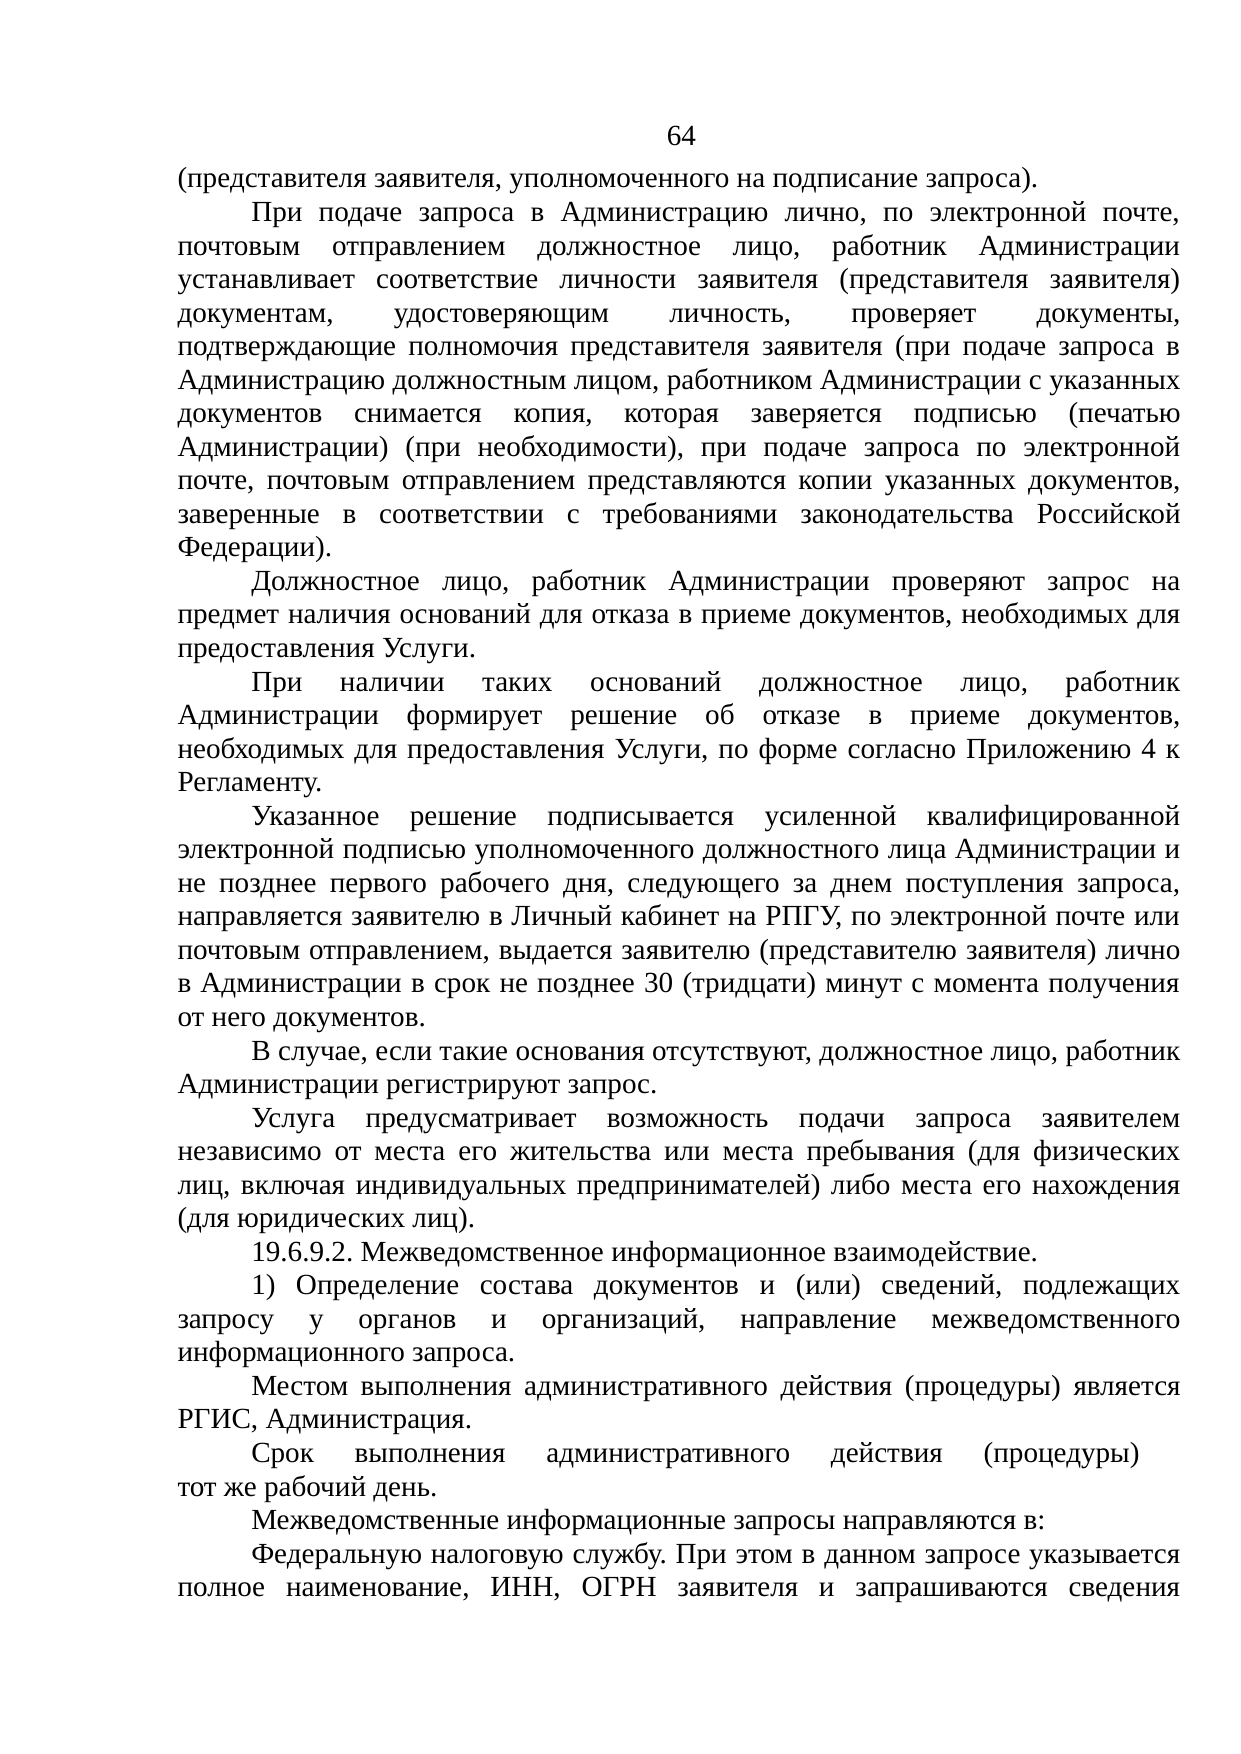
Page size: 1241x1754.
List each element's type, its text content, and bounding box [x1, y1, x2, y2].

text Межведомственные информационные запросы направляются в: [177, 1502, 1181, 1536]
text При подаче запроса в Администрацию лично, по электронной почте, почтовым отправлением должностное лицо, работник Администрации устанавливает соответствие личности заявителя (представителя заявителя) документам, удостоверяющим личность, проверяет документы, подтверждающие полномочия представителя заявителя (при подаче запроса в Администрацию должностным лицом, работником Администрации с указанных документов снимается копия, которая заверяется подписью (печатью Администрации) (при необходимости), при подаче запроса по электронной почте, почтовым отправлением представляются копии указанных документов, заверенные в соответствии с требованиями законодательства Российской Федерации). [177, 194, 1181, 563]
text 1) Определение состава документов и (или) сведений, подлежащих запросу у органов и организаций, направление межведомственного информационного запроса. [177, 1267, 1181, 1368]
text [177, 161, 1181, 194]
text Указанное решение подписывается усиленной квалифицированной электронной подписью уполномоченного должностного лица Администрации и не позднее первого рабочего дня, следующего за днем поступления запроса, направляется заявителю в Личный кабинет на РПГУ, по электронной почте или почтовым отправлением, выдается заявителю (представителю заявителя) лично в Администрации в срок не позднее 30 (тридцати) минут с момента получения от него документов. [177, 798, 1181, 1033]
text Должностное лицо, работник Администрации проверяют запрос на предмет наличия оснований для отказа в приеме документов, необходимых для предоставления Услуги. [177, 563, 1181, 664]
text В случае, если такие основания отсутствуют, должностное лицо, работник Администрации регистрируют запрос. [177, 1033, 1181, 1100]
text 19.6.9.2. Межведомственное информационное взаимодействие. [177, 1234, 1181, 1267]
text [177, 1536, 1181, 1603]
text При наличии таких оснований должностное лицо, работник Администрации формирует решение об отказе в приеме документов, необходимых для предоставления Услуги, по форме согласно Приложению 4 к Регламенту. [177, 664, 1181, 798]
text Местом выполнения административного действия (процедуры) является РГИС, Администрация. [177, 1368, 1181, 1435]
text Срок выполнения административного действия (процедуры) тот же рабочий день. [177, 1435, 1181, 1502]
text Услуга предусматривает возможность подачи запроса заявителем независимо от места его жительства или места пребывания (для физических лиц, включая индивидуальных предпринимателей) либо места его нахождения (для юридических лиц). [177, 1100, 1181, 1234]
